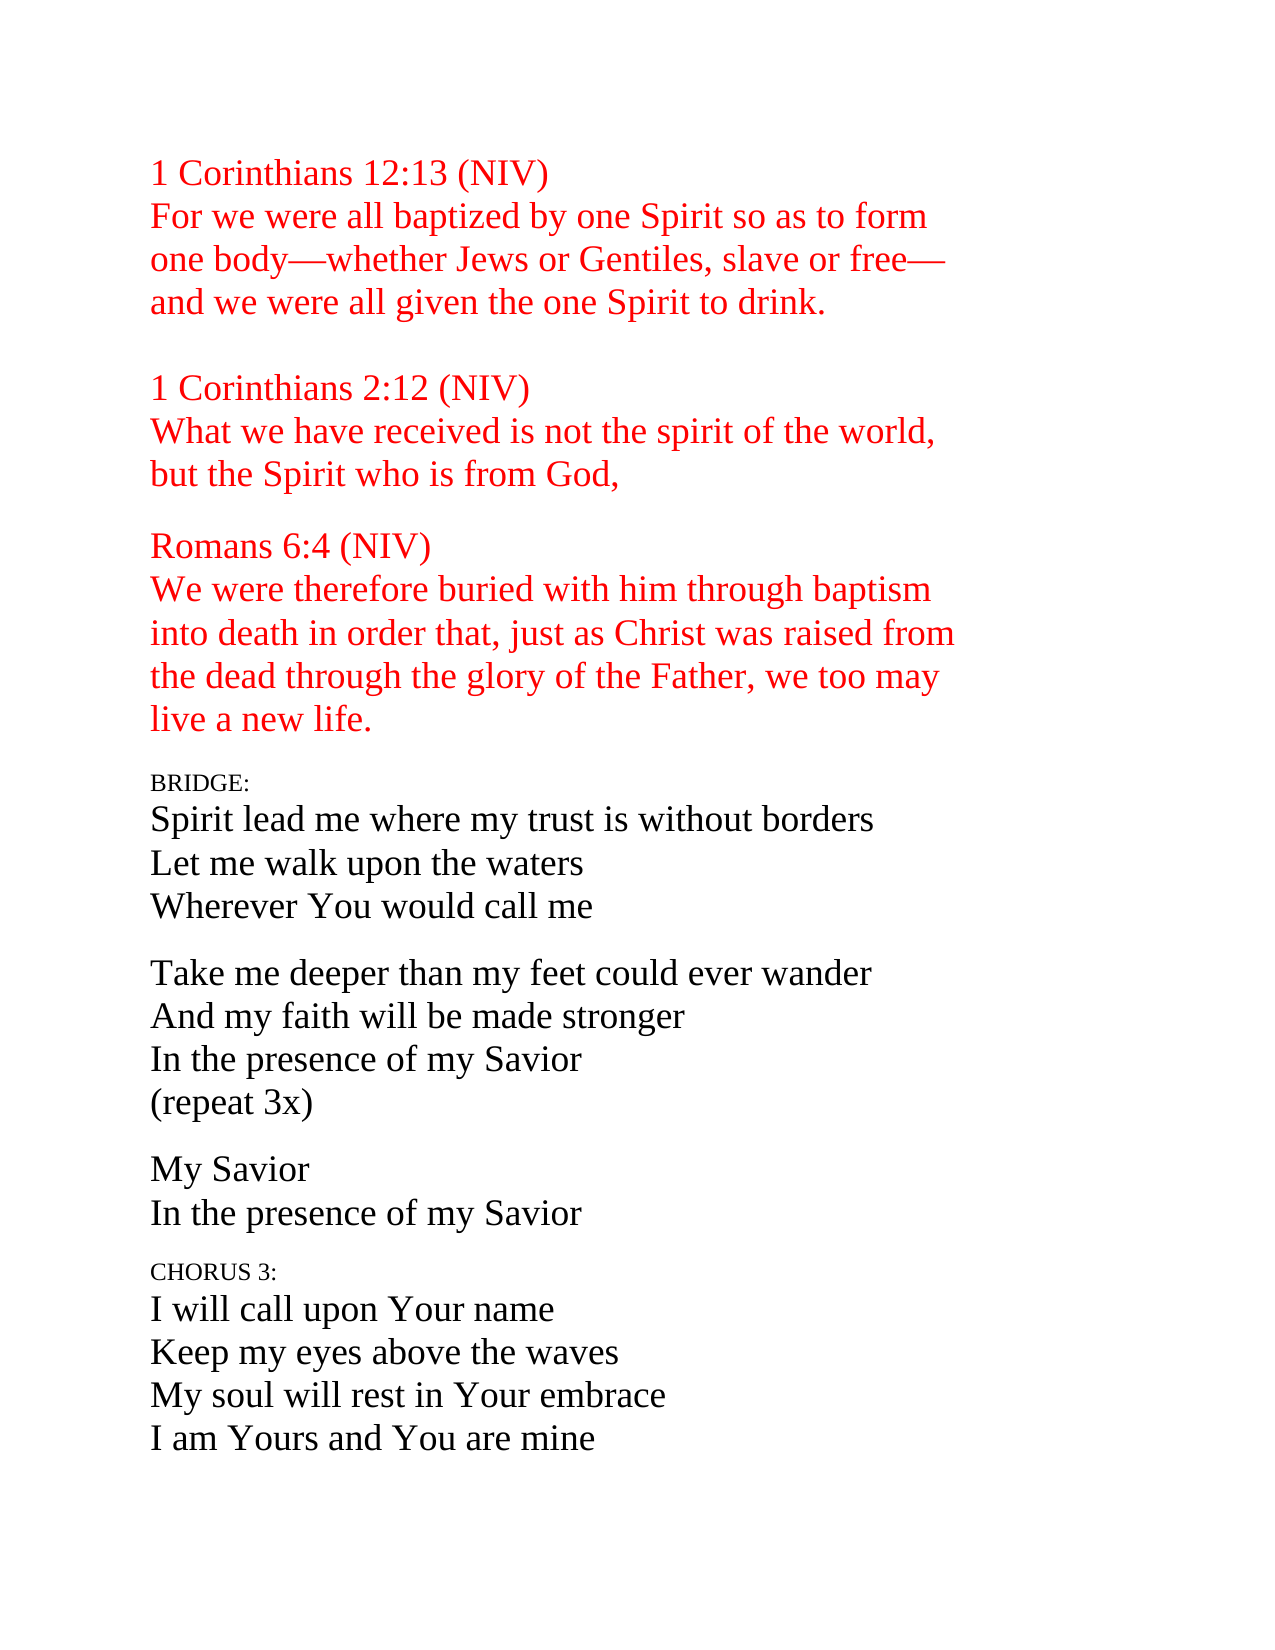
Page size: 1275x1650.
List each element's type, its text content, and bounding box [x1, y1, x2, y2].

text Romans 6:4 (NIV) [150, 524, 1125, 567]
text Keep my eyes above the waves [150, 1329, 1125, 1372]
text Let me walk upon the waters [150, 840, 1125, 883]
text What we have received is not the spirit of the world, [150, 409, 1125, 452]
text and we were all given the one Spirit to drink. [150, 279, 1125, 322]
text into death in order that, just as Christ was raised from [150, 610, 1125, 653]
text I am Yours and You are mine [150, 1415, 1125, 1458]
text Wherever You would call me [150, 883, 1125, 926]
text CHORUS 3: [150, 1257, 1125, 1286]
text In the presence of my Savior [150, 1190, 1125, 1233]
text My soul will rest in Your embrace [150, 1372, 1125, 1415]
text 1 Corinthians 12:13 (NIV) [150, 150, 1125, 193]
text 1 Corinthians 2:12 (NIV) [150, 366, 1125, 409]
text the dead through the glory of the Father, we too may [150, 653, 1125, 696]
text We were therefore buried with him through baptism [150, 567, 1125, 610]
text one body—whether Jews or Gentiles, slave or free— [150, 236, 1125, 279]
text BRIDGE: [150, 768, 1125, 797]
text And my faith will be made stronger [150, 993, 1125, 1037]
text Take me deeper than my feet could ever wander [150, 950, 1125, 993]
text For we were all baptized by one Spirit so as to form [150, 193, 1125, 236]
text Spirit lead me where my trust is without borders [150, 797, 1125, 840]
text live a new life. [150, 696, 1125, 739]
text I will call upon Your name [150, 1286, 1125, 1329]
text but the Spirit who is from God, [150, 452, 1125, 495]
text My Savior [150, 1147, 1125, 1190]
text (repeat 3x) [150, 1080, 1125, 1123]
text In the presence of my Savior [150, 1037, 1125, 1080]
